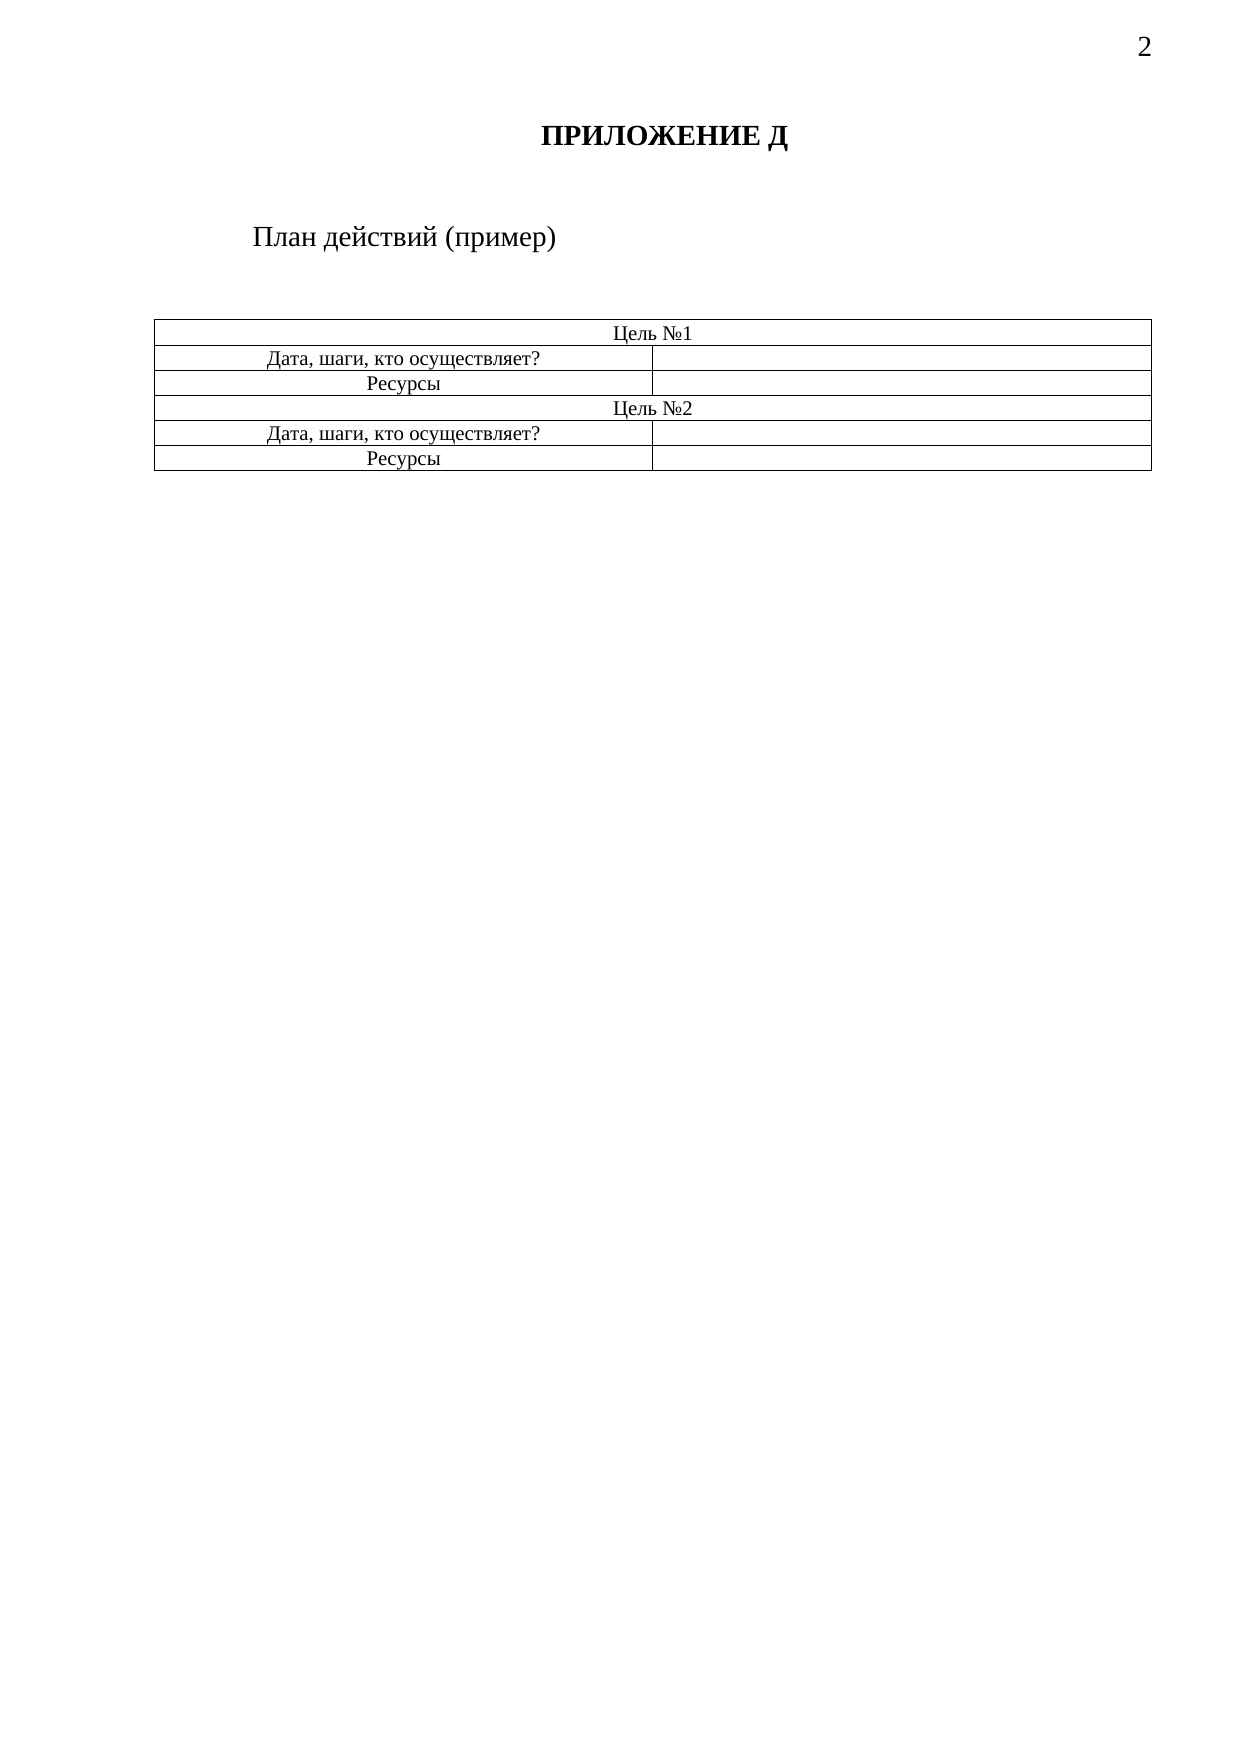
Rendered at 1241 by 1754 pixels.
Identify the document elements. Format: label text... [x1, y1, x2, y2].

table_cell Дата, шаги, кто осуществляет? [155, 421, 652, 445]
table_header Цель №1 [155, 320, 1151, 344]
subtitle Приложение Д [177, 118, 1152, 152]
table_cell [653, 446, 1151, 470]
table_cell [653, 371, 1151, 395]
table_cell [653, 421, 1151, 445]
table_cell Ресурсы [155, 446, 652, 470]
table_cell [653, 346, 1151, 369]
table_cell Ресурсы [155, 371, 652, 395]
table_cell Цель №2 [155, 396, 1151, 420]
text План действий (пример) [177, 219, 1152, 252]
table_cell Дата, шаги, кто осуществляет? [155, 346, 652, 369]
